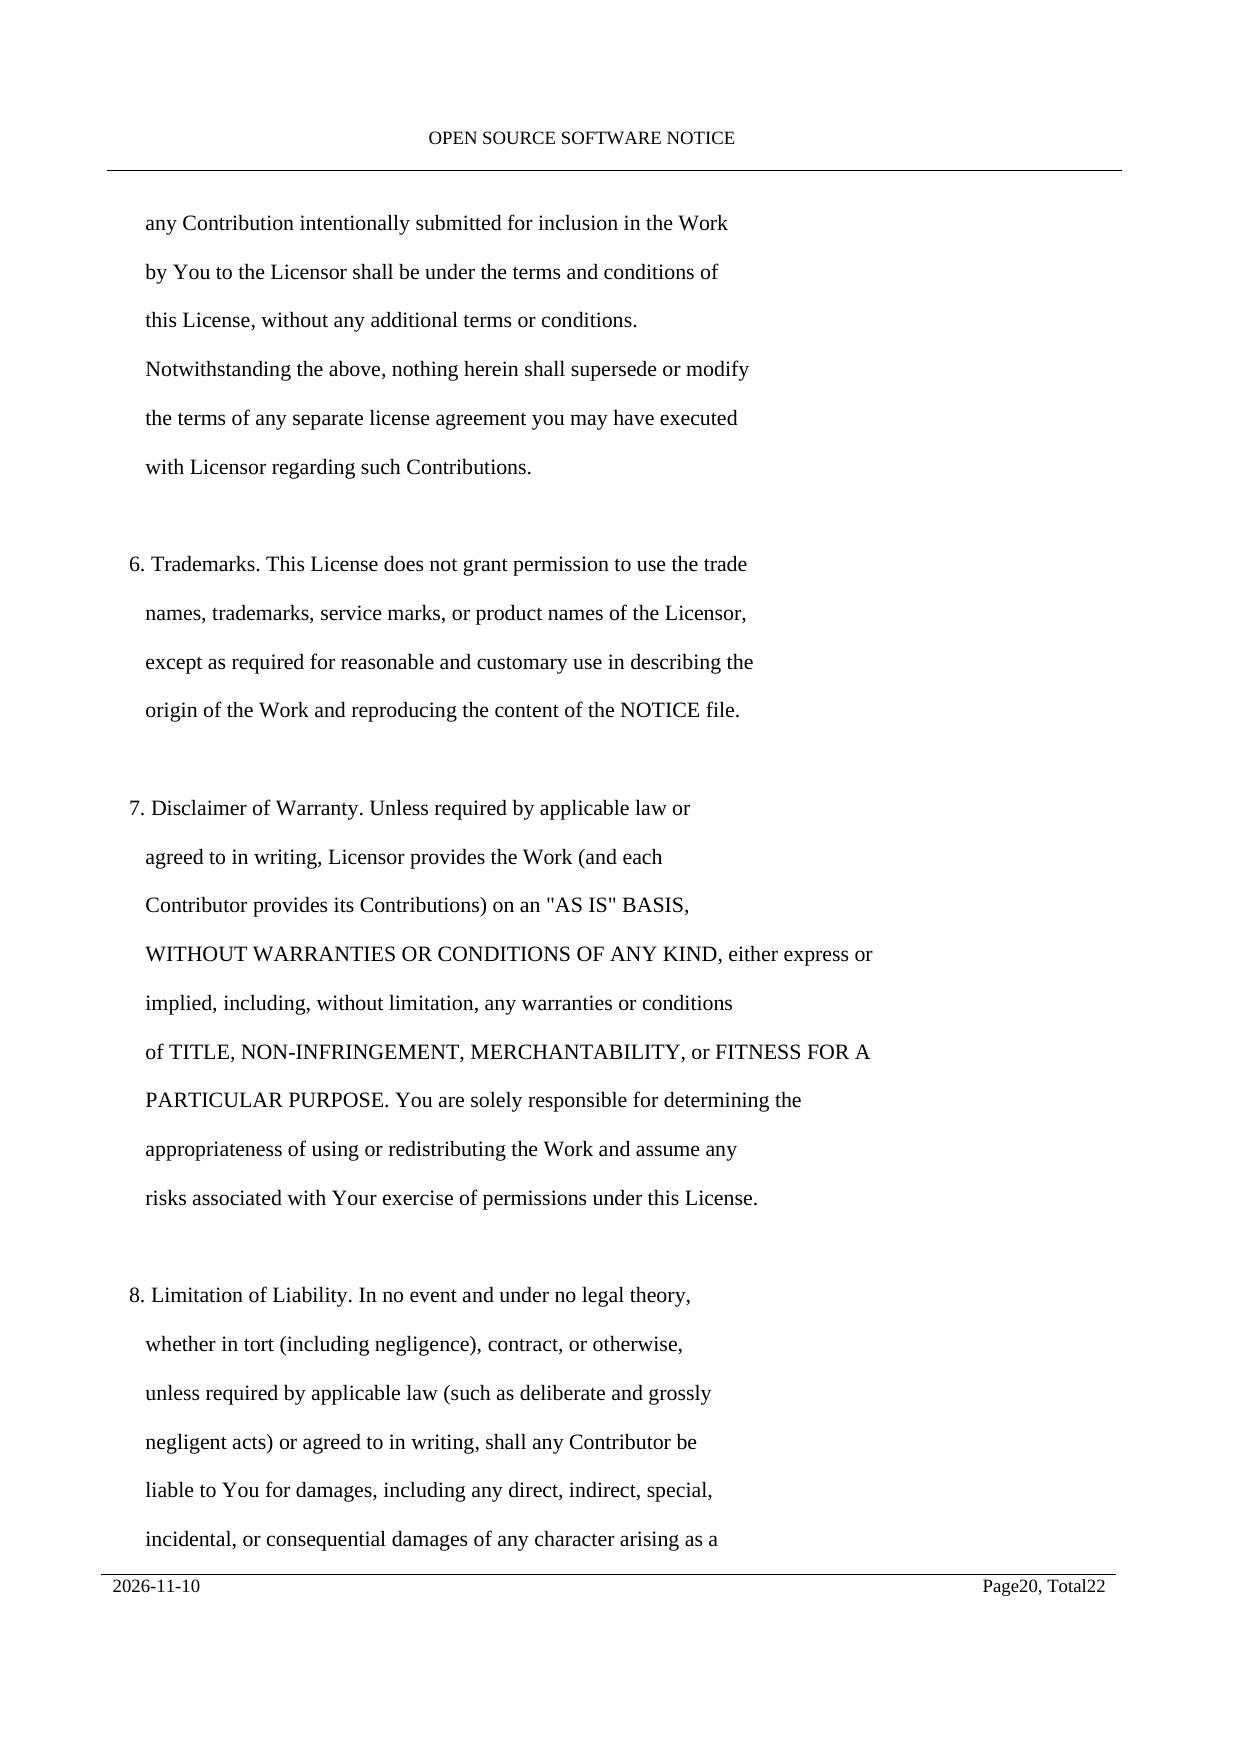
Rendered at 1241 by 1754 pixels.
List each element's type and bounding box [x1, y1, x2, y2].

text [112, 206, 1128, 1555]
